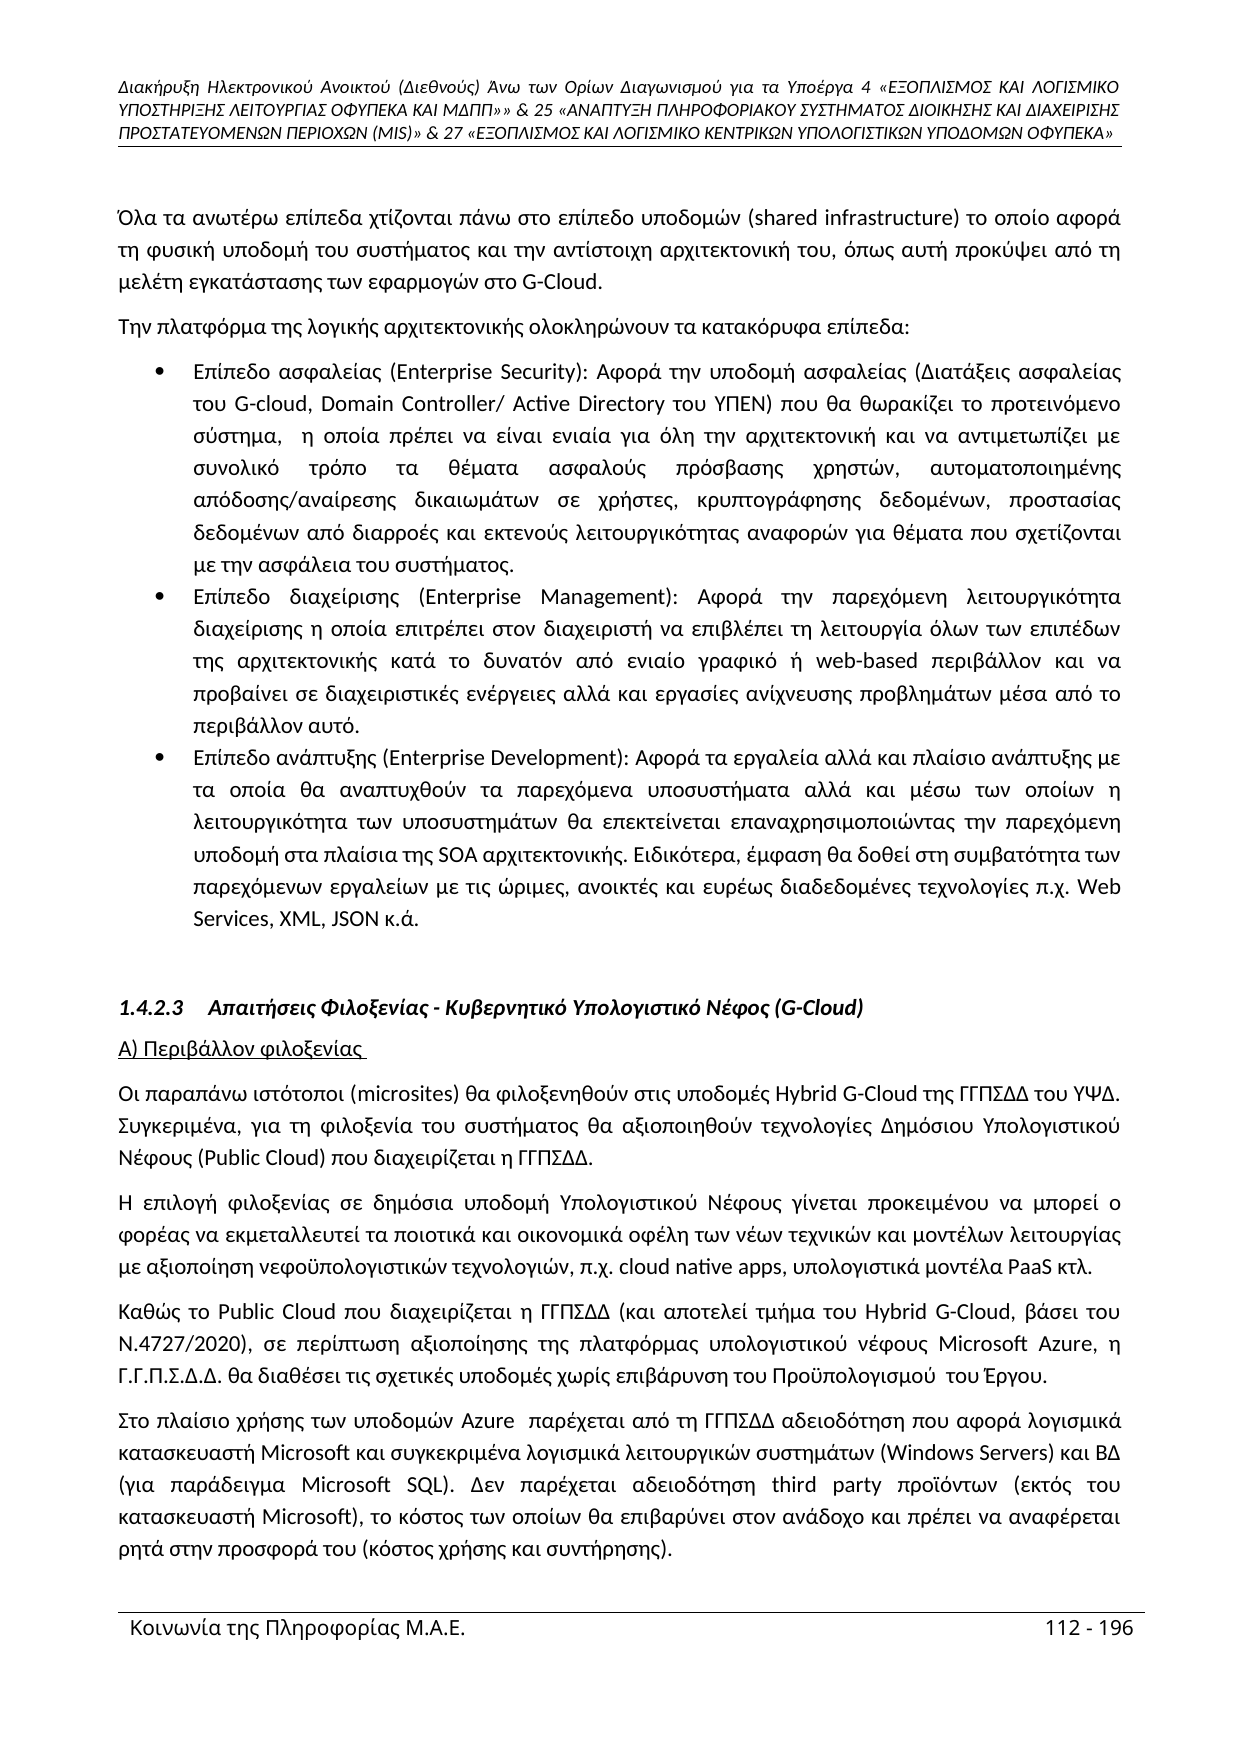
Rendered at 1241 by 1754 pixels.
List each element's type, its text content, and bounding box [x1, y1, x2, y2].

list Επίπεδο διαχείρισης (Enterprise Management): Αφορά την παρεχόμενη λειτουργικότητα διαχείρισης η οποία επιτρέπει στον διαχειριστή να επιβλέπει τη λειτουργία όλων των επιπέδων της αρχιτεκτονικής κατά το δυνατόν από ενιαίο γραφικό ή web-based περιβάλλον και να προβαίνει σε διαχειριστικές ενέργειες αλλά και εργασίες ανίχνευσης προβλημάτων μέσα από το περιβάλλον αυτό. [156, 582, 1122, 739]
text Όλα τα ανωτέρω επίπεδα χτίζονται πάνω στο επίπεδο υποδομών (shared infrastructure) το οποίο αφορά τη φυσική υποδομή του συστήματος και την αντίστοιχη αρχιτεκτονική του, όπως αυτή προκύψει από τη μελέτη εγκατάστασης των εφαρμογών στο G-Cloud. [118, 203, 1122, 296]
text Την πλατφόρμα της λογικής αρχιτεκτονικής ολοκληρώνουν τα κατακόρυφα επίπεδα: [118, 312, 1122, 340]
text Στο πλαίσιο χρήσης των υποδομών Azure παρέχεται από τη ΓΓΠΣΔΔ αδειοδότηση που αφορά λογισμικά κατασκευαστή Microsoft και συγκεκριμένα λογισμικά λειτουργικών συστημάτων (Windows Servers) και ΒΔ (για παράδειγμα Microsoft SQL). Δεν παρέχεται αδειοδότηση third party προϊόντων (εκτός του κατασκευαστή Microsoft), το κόστος των οποίων θα επιβαρύνει στον ανάδοχο και πρέπει να αναφέρεται ρητά στην προσφορά του (κόστος χρήσης και συντήρησης). [118, 1406, 1122, 1563]
text Καθώς το Public Cloud που διαχειρίζεται η ΓΓΠΣΔΔ (και αποτελεί τμήμα του Hybrid G-Cloud, βάσει του Ν.4727/2020), σε περίπτωση αξιοποίησης της πλατφόρμας υπολογιστικού νέφους Microsoft Azure, η Γ.Γ.Π.Σ.Δ.Δ. θα διαθέσει τις σχετικές υποδομές χωρίς επιβάρυνση του Προϋπολογισμού του Έργου. [118, 1297, 1122, 1389]
text Α) Περιβάλλον φιλοξενίας [118, 1034, 1122, 1062]
text Η επιλογή φιλοξενίας σε δημόσια υποδομή Υπολογιστικού Νέφους γίνεται προκειμένου να μπορεί ο φορέας να εκμεταλλευτεί τα ποιοτικά και οικονομικά οφέλη των νέων τεχνικών και μοντέλων λειτουργίας με αξιοποίηση νεφοϋπολογιστικών τεχνολογιών, π.χ. cloud native apps, υπολογιστικά μοντέλα PaaS κτλ. [118, 1188, 1122, 1280]
subtitle Απαιτήσεις Φιλοξενίας - Κυβερνητικό Υπολογιστικό Νέφος (G-Cloud) [118, 993, 1122, 1021]
text Οι παραπάνω ιστότοποι (microsites) θα φιλοξενηθούν στις υποδομές Hybrid G-Cloud της ΓΓΠΣΔΔ του ΥΨΔ. Συγκεριμένα, για τη φιλοξενία του συστήματος θα αξιοποιηθούν τεχνολογίες Δημόσιου Υπολογιστικού Νέφους (Public Cloud) που διαχειρίζεται η ΓΓΠΣΔΔ. [118, 1079, 1122, 1171]
list Επίπεδο ασφαλείας (Enterprise Security): Αφορά την υποδομή ασφαλείας (Διατάξεις ασφαλείας του G-cloud, Domain Controller/ Active Directory του ΥΠΕΝ) που θα θωρακίζει το προτεινόμενο σύστημα, η οποία πρέπει να είναι ενιαία για όλη την αρχιτεκτονική και να αντιμετωπίζει με συνολικό τρόπο τα θέματα ασφαλούς πρόσβασης χρηστών, αυτοματοποιημένης απόδοσης/αναίρεσης δικαιωμάτων σε χρήστες, κρυπτογράφησης δεδομένων, προστασίας δεδομένων από διαρροές και εκτενούς λειτουργικότητας αναφορών για θέματα που σχετίζονται με την ασφάλεια του συστήματος. [156, 357, 1122, 578]
list Επίπεδο ανάπτυξης (Enterprise Development): Αφορά τα εργαλεία αλλά και πλαίσιο ανάπτυξης με τα οποία θα αναπτυχθούν τα παρεχόμενα υποσυστήματα αλλά και μέσω των οποίων η λειτουργικότητα των υποσυστημάτων θα επεκτείνεται επαναχρησιμοποιώντας την παρεχόμενη υποδομή στα πλαίσια της SOA αρχιτεκτονικής. Ειδικότερα, έμφαση θα δοθεί στη συμβατότητα των παρεχόμενων εργαλείων με τις ώριμες, ανοικτές και ευρέως διαδεδομένες τεχνολογίες π.χ. Web Services, XML, JSON κ.ά. [156, 743, 1122, 932]
